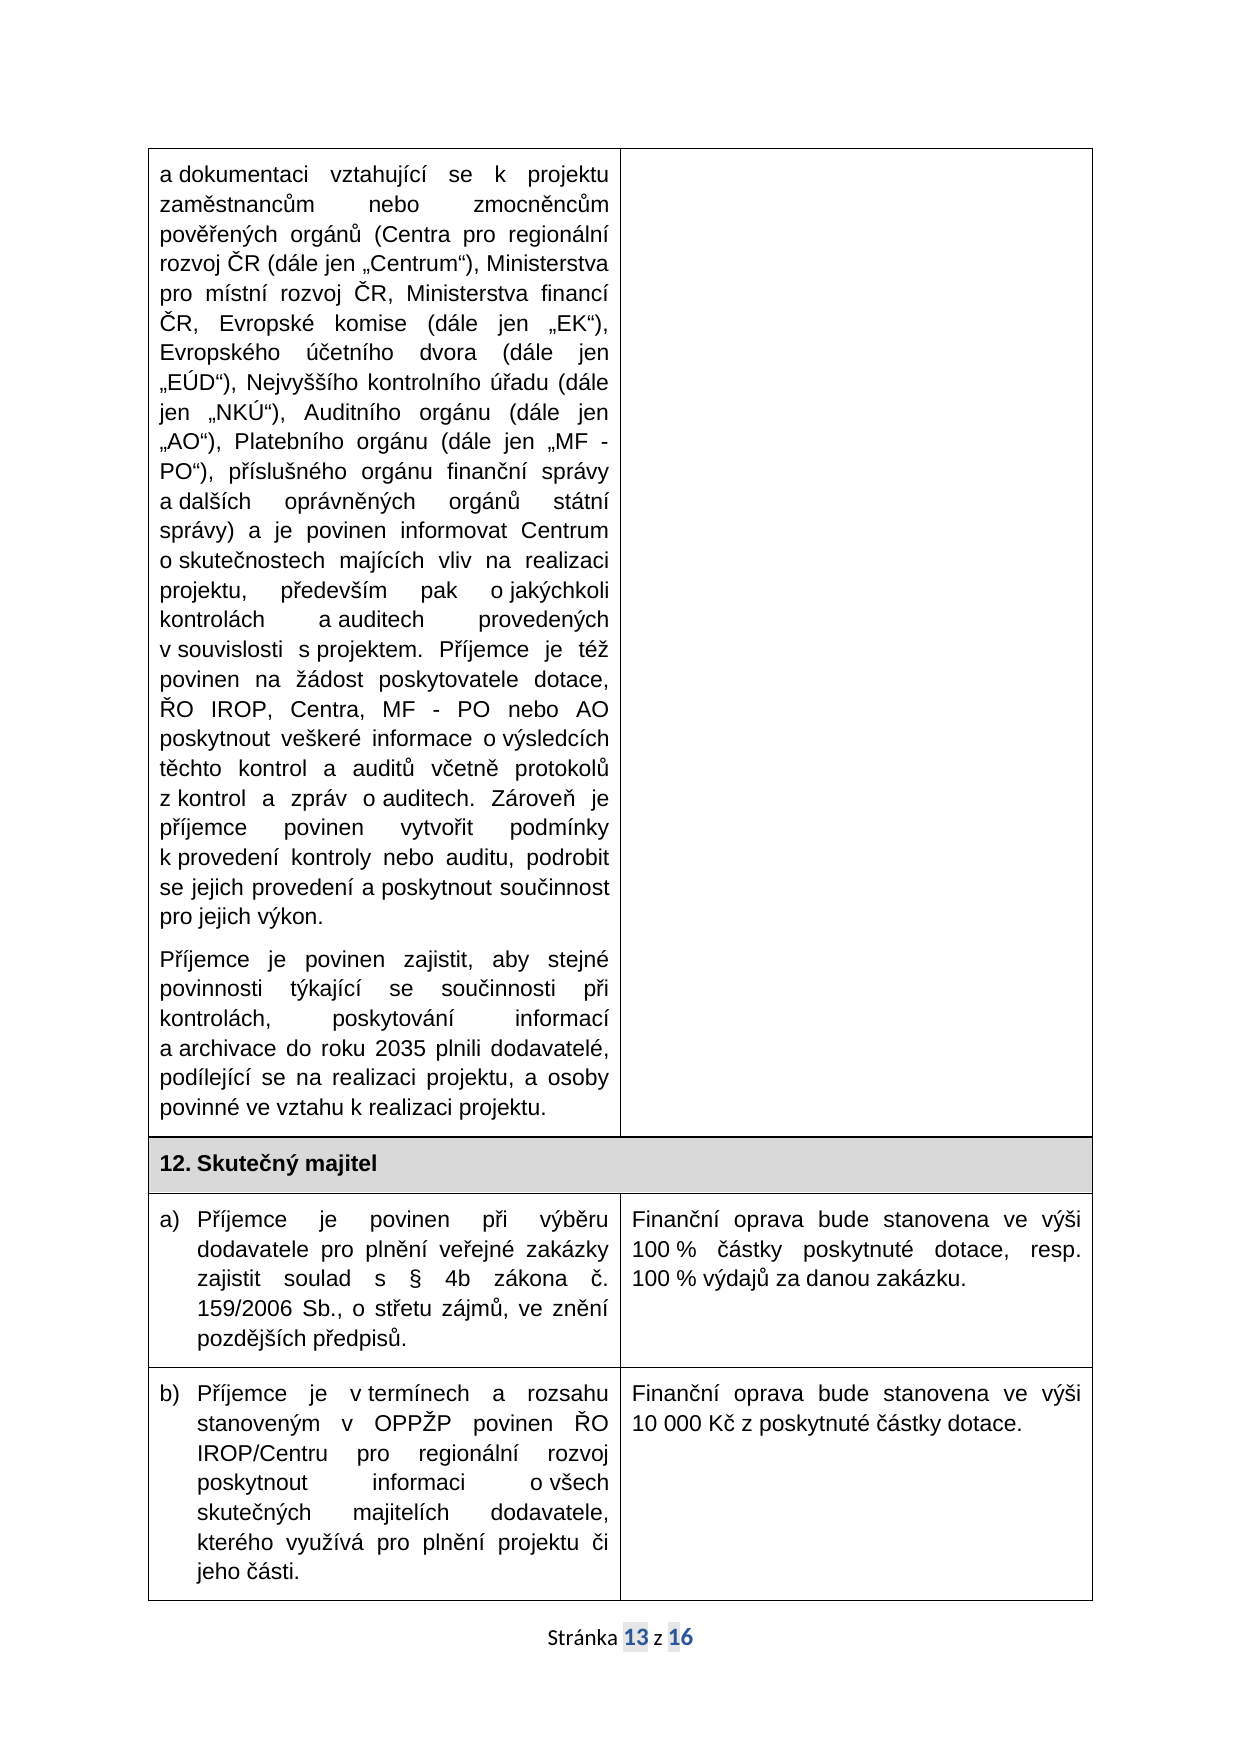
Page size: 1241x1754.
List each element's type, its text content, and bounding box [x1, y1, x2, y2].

table_cell Příjemce je v termínech a rozsahu stanoveným v OPPŽP povinen ŘO IROP/Centru pro regionální rozvoj poskytnout informaci o všech skutečných majitelích dodavatele, kterého využívá pro plnění projektu či jeho části. [149, 1368, 620, 1600]
table_cell Skutečný majitel [149, 1138, 1092, 1192]
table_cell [149, 149, 620, 1136]
table_cell Příjemce je povinen při výběru dodavatele pro plnění veřejné zakázky zajistit soulad s § 4b zákona č. 159/2006 Sb., o střetu zájmů, ve znění pozdějších předpisů. [149, 1194, 620, 1367]
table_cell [621, 149, 1092, 1136]
table_cell Finanční oprava bude stanovena ve výši 10 000 Kč z poskytnuté částky dotace. [621, 1368, 1092, 1600]
table_cell Finanční oprava bude stanovena ve výši 100 % částky poskytnuté dotace, resp. 100 % výdajů za danou zakázku. [621, 1194, 1092, 1367]
